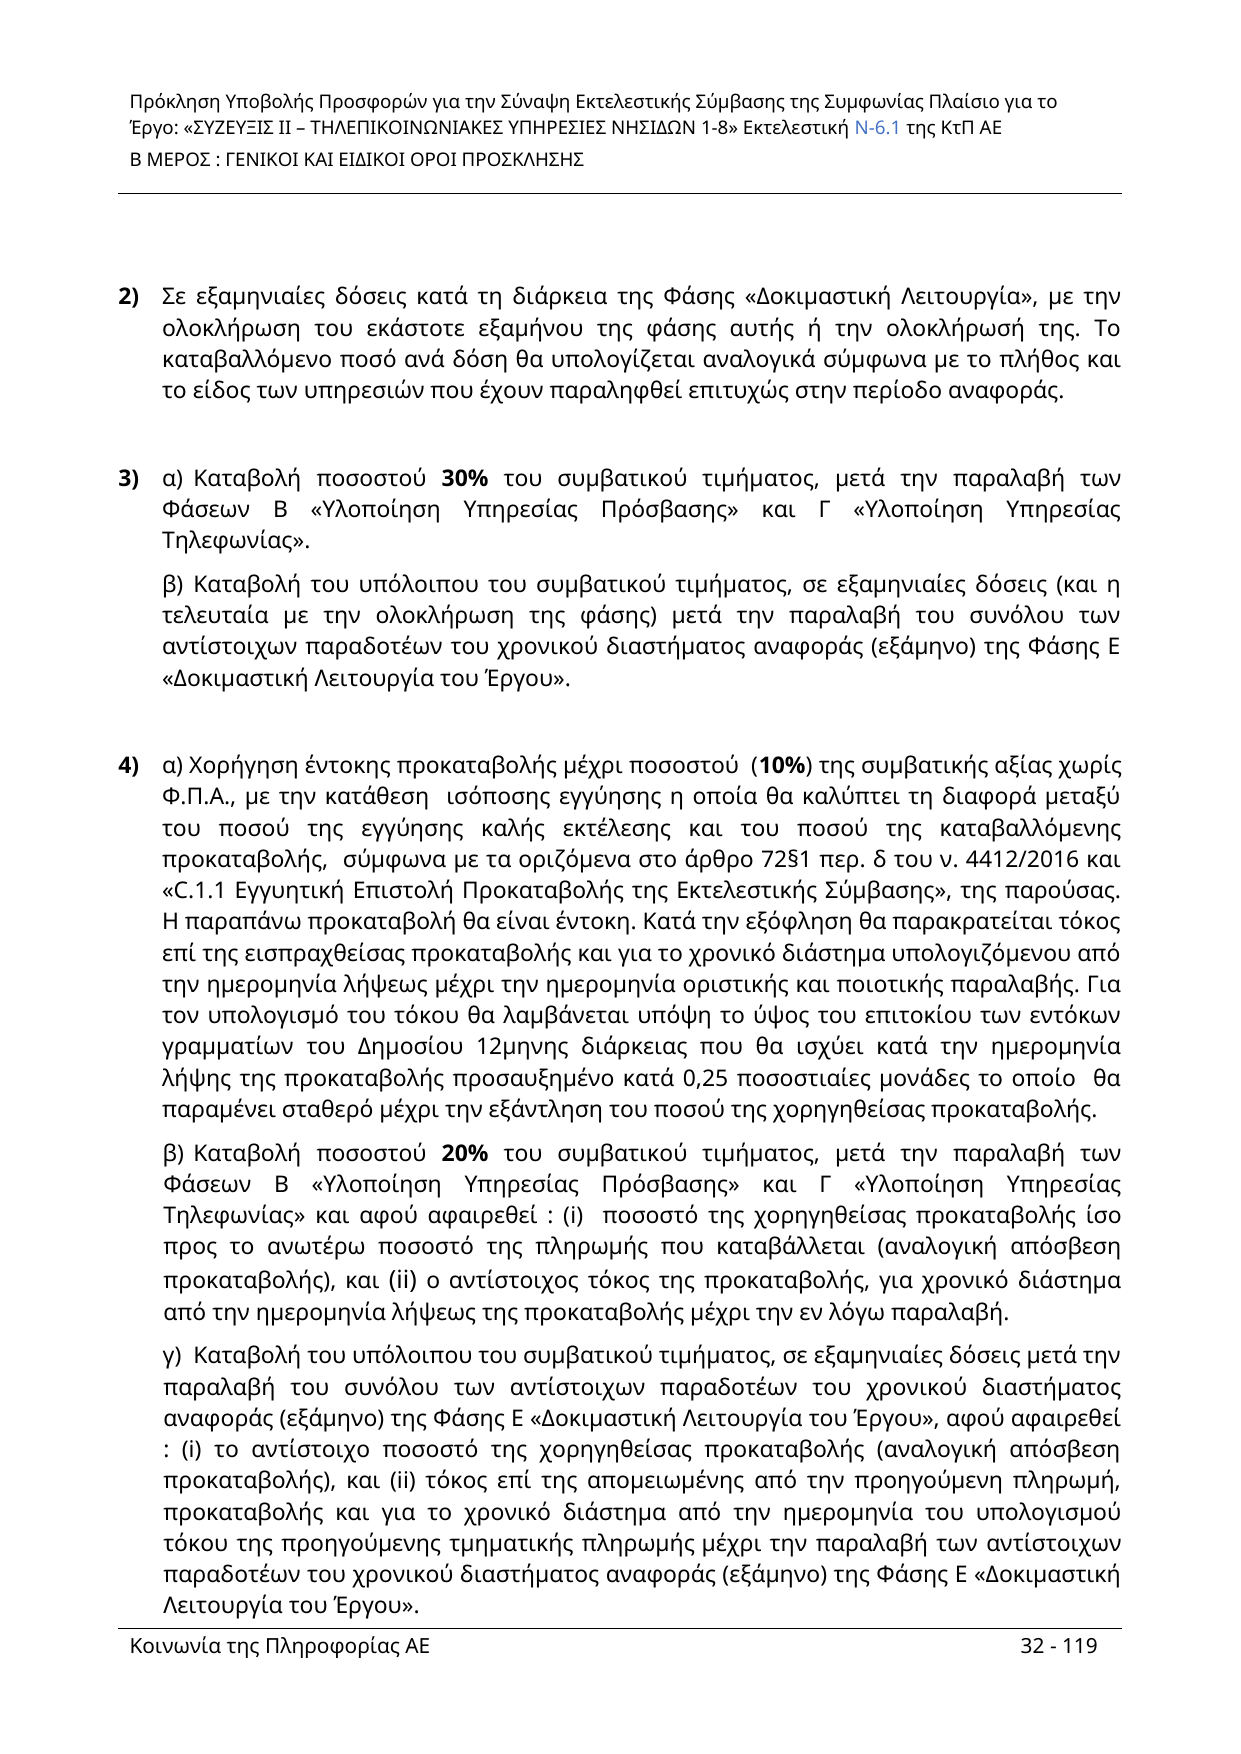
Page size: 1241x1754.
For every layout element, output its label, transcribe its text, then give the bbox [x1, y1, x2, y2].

list α) Χορήγηση έντοκης προκαταβολής μέχρι ποσοστού (10%) της συμβατικής αξίας χωρίς Φ.Π.Α., με την κατάθεση ισόποσης εγγύησης η οποία θα καλύπτει τη διαφορά μεταξύ του ποσού της εγγύησης καλής εκτέλεσης και του ποσού της καταβαλλόμενης προκαταβολής, σύμφωνα με τα οριζόμενα στο άρθρο 72§1 περ. δ του ν. 4412/2016 και «C.1.1 Εγγυητική Επιστολή Προκαταβολής της Εκτελεστικής Σύμβασης», της παρούσας. Η παραπάνω προκαταβολή θα είναι έντοκη. Κατά την εξόφληση θα παρακρατείται τόκος επί της εισπραχθείσας προκαταβολής και για το χρονικό διάστημα υπολογιζόμενου από την ημερομηνία λήψεως μέχρι την ημερομηνία οριστικής και ποιοτικής παραλαβής. Για τον υπολογισμό του τόκου θα λαμβάνεται υπόψη το ύψος του επιτοκίου των εντόκων γραμματίων του Δημοσίου 12μηνης διάρκειας που θα ισχύει κατά την ημερομηνία λήψης της προκαταβολής προσαυξημένο κατά 0,25 ποσοστιαίες μονάδες το οποίο θα παραμένει σταθερό μέχρι την εξάντληση του ποσού της χορηγηθείσας προκαταβολής. [118, 749, 1122, 1124]
list α) Καταβολή ποσοστού 30% του συμβατικού τιμήματος, μετά την παραλαβή των Φάσεων Β «Υλοποίηση Υπηρεσίας Πρόσβασης» και Γ «Υλοποίηση Υπηρεσίας Τηλεφωνίας». [118, 461, 1122, 555]
text β) Καταβολή του υπόλοιπου του συμβατικού τιμήματος, σε εξαμηνιαίες δόσεις (και η τελευταία με την ολοκλήρωση της φάσης) μετά την παραλαβή του συνόλου των αντίστοιχων παραδοτέων του χρονικού διαστήματος αναφοράς (εξάμηνο) της Φάσης Ε «Δοκιμαστική Λειτουργία του Έργου». [162, 568, 1122, 693]
text γ) Καταβολή του υπόλοιπου του συμβατικού τιμήματος, σε εξαμηνιαίες δόσεις μετά την παραλαβή του συνόλου των αντίστοιχων παραδοτέων του χρονικού διαστήματος αναφοράς (εξάμηνο) της Φάσης Ε «Δοκιμαστική Λειτουργία του Έργου», αφού αφαιρεθεί : (i) το αντίστοιχο ποσοστό της χορηγηθείσας προκαταβολής (αναλογική απόσβεση προκαταβολής), και (ii) τόκος επί της απομειωμένης από την προηγούμενη πληρωμή, προκαταβολής και για το χρονικό διάστημα από την ημερομηνία του υπολογισμού τόκου της προηγούμενης τμηματικής πληρωμής μέχρι την παραλαβή των αντίστοιχων παραδοτέων του χρονικού διαστήματος αναφοράς (εξάμηνο) της Φάσης Ε «Δοκιμαστική Λειτουργία του Έργου». [162, 1339, 1122, 1621]
text β) Καταβολή ποσοστού 20% του συμβατικού τιμήματος, μετά την παραλαβή των Φάσεων Β «Υλοποίηση Υπηρεσίας Πρόσβασης» και Γ «Υλοποίηση Υπηρεσίας Τηλεφωνίας» και αφού αφαιρεθεί : (i) ποσοστό της χορηγηθείσας προκαταβολής ίσο προς το ανωτέρω ποσοστό της πληρωμής που καταβάλλεται (αναλογική απόσβεση προκαταβολής), και (ii) ο αντίστοιχος τόκος της προκαταβολής, για χρονικό διάστημα από την ημερομηνία λήψεως της προκαταβολής μέχρι την εν λόγω παραλαβή. [162, 1136, 1122, 1327]
list Σε εξαμηνιαίες δόσεις κατά τη διάρκεια της Φάσης «Δοκιμαστική Λειτουργία», με την ολοκλήρωση του εκάστοτε εξαμήνου της φάσης αυτής ή την ολοκλήρωσή της. Το καταβαλλόμενο ποσό ανά δόση θα υπολογίζεται αναλογικά σύμφωνα με το πλήθος και το είδος των υπηρεσιών που έχουν παραληφθεί επιτυχώς στην περίοδο αναφοράς. [118, 280, 1122, 405]
